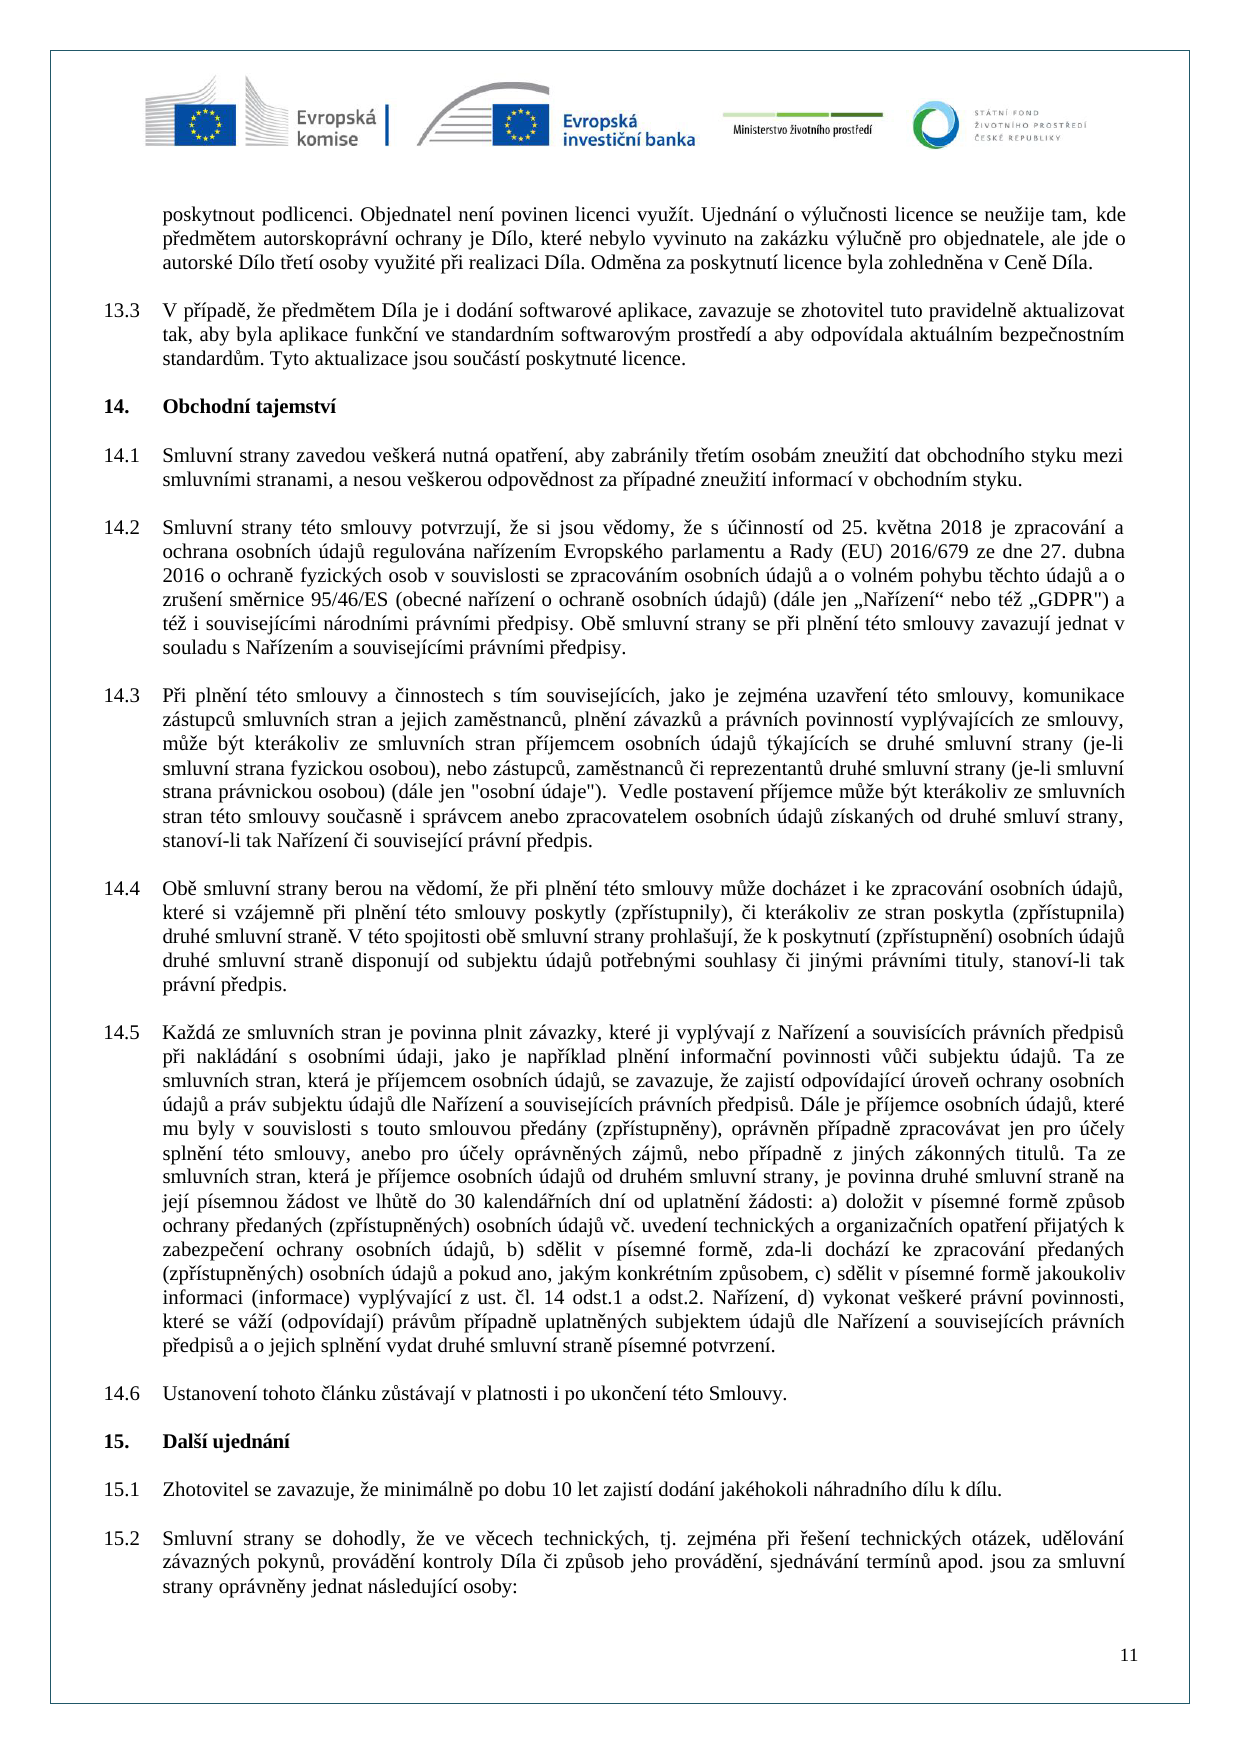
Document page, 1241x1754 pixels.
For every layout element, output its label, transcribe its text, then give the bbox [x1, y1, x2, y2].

list Zhotovitel se zavazuje, že minimálně po dobu 10 let zajistí dodání jakéhokoli náhradního dílu k dílu. [103, 1477, 1138, 1501]
list Ustanovení tohoto článku zůstávají v platnosti i po ukončení této Smlouvy. [103, 1381, 1138, 1405]
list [103, 202, 1126, 274]
subtitle Obchodní tajemství [103, 394, 1138, 418]
list Smluvní strany zavedou veškerá nutná opatření, aby zabránily třetím osobám zneužití dat obchodního styku mezi smluvními stranami, a nesou veškerou odpovědnost za případné zneužití informací v obchodním styku. [103, 443, 1125, 491]
list V případě, že předmětem Díla je i dodání softwarové aplikace, zavazuje se zhotovitel tuto pravidelně aktualizovat tak, aby byla aplikace funkční ve standardním softwarovým prostředí a aby odpovídala aktuálním bezpečnostním standardům. Tyto aktualizace jsou součástí poskytnuté licence. [103, 298, 1126, 370]
list Smluvní strany se dohodly, že ve věcech technických, tj. zejména při řešení technických otázek, udělování závazných pokynů, provádění kontroly Díla či způsob jeho provádění, sjednávání termínů apod. jsou za smluvní strany oprávněny jednat následující osoby: [103, 1525, 1125, 1598]
list Obě smluvní strany berou na vědomí, že při plnění této smlouvy může docházet i ke zpracování osobních údajů, které si vzájemně při plnění této smlouvy poskytly (zpřístupnily), či kterákoliv ze stran poskytla (zpřístupnila) druhé smluvní straně. V této spojitosti obě smluvní strany prohlašují, že k poskytnutí (zpřístupnění) osobních údajů druhé smluvní straně disponují od subjektu údajů potřebnými souhlasy či jinými právními tituly, stanoví-li tak právní předpis. [103, 876, 1126, 996]
list Každá ze smluvních stran je povinna plnit závazky, které ji vyplývají z Nařízení a souvisících právních předpisů při nakládání s osobními údaji, jako je například plnění informační povinnosti vůči subjektu údajů. Ta ze smluvních stran, která je příjemcem osobních údajů, se zavazuje, že zajistí odpovídající úroveň ochrany osobních údajů a práv subjektu údajů dle Nařízení a souvisejících právních předpisů. Dále je příjemce osobních údajů, které mu byly v souvislosti s touto smlouvou předány (zpřístupněny), oprávněn případně zpracovávat jen pro účely splnění této smlouvy, anebo pro účely oprávněných zájmů, nebo případně z jiných zákonných titulů. Ta ze smluvních stran, která je příjemce osobních údajů od druhém smluvní strany, je povinna druhé smluvní straně na její písemnou žádost ve lhůtě do 30 kalendářních dní od uplatnění žádosti: a) doložit v písemné formě způsob ochrany předaných (zpřístupněných) osobních údajů vč. uvedení technických a organizačních opatření přijatých k zabezpečení ochrany osobních údajů, b) sdělit v písemné formě, zda-li dochází ke zpracování předaných (zpřístupněných) osobních údajů a pokud ano, jakým konkrétním způsobem, c) sdělit v písemné formě jakoukoliv informaci (informace) vyplývající z ust. čl. 14 odst.1 a odst.2. Nařízení, d) vykonat veškeré právní povinnosti, které se váží (odpovídají) právům případně uplatněných subjektem údajů dle Nařízení a souvisejících právních předpisů a o jejich splnění vydat druhé smluvní straně písemné potvrzení. [103, 1020, 1126, 1357]
list Při plnění této smlouvy a činnostech s tím souvisejících, jako je zejména uzavření této smlouvy, komunikace zástupců smluvních stran a jejich zaměstnanců, plnění závazků a právních povinností vyplývajících ze smlouvy, může být kterákoliv ze smluvních stran příjemcem osobních údajů týkajících se druhé smluvní strany (je-li smluvní strana fyzickou osobou), nebo zástupců, zaměstnanců či reprezentantů druhé smluvní strany (je-li smluvní strana právnickou osobou) (dále jen "osobní údaje"). Vedle postavení příjemce může být kterákoliv ze smluvních stran této smlouvy současně i správcem anebo zpracovatelem osobních údajů získaných od druhé smluví strany, stanoví-li tak Nařízení či související právní předpis. [103, 683, 1125, 852]
subtitle Další ujednání [103, 1429, 1138, 1453]
list Smluvní strany této smlouvy potvrzují, že si jsou vědomy, že s účinností od 25. května 2018 je zpracování a ochrana osobních údajů regulována nařízením Evropského parlamentu a Rady (EU) 2016/679 ze dne 27. dubna 2016 o ochraně fyzických osob v souvislosti se zpracováním osobních údajů a o volném pohybu těchto údajů a o zrušení směrnice 95/46/ES (obecné nařízení o ochraně osobních údajů) (dále jen „Nařízení“ nebo též „GDPR") a též i souvisejícími národními právními předpisy. Obě smluvní strany se při plnění této smlouvy zavazují jednat v souladu s Nařízením a souvisejícími právními předpisy. [103, 515, 1126, 659]
